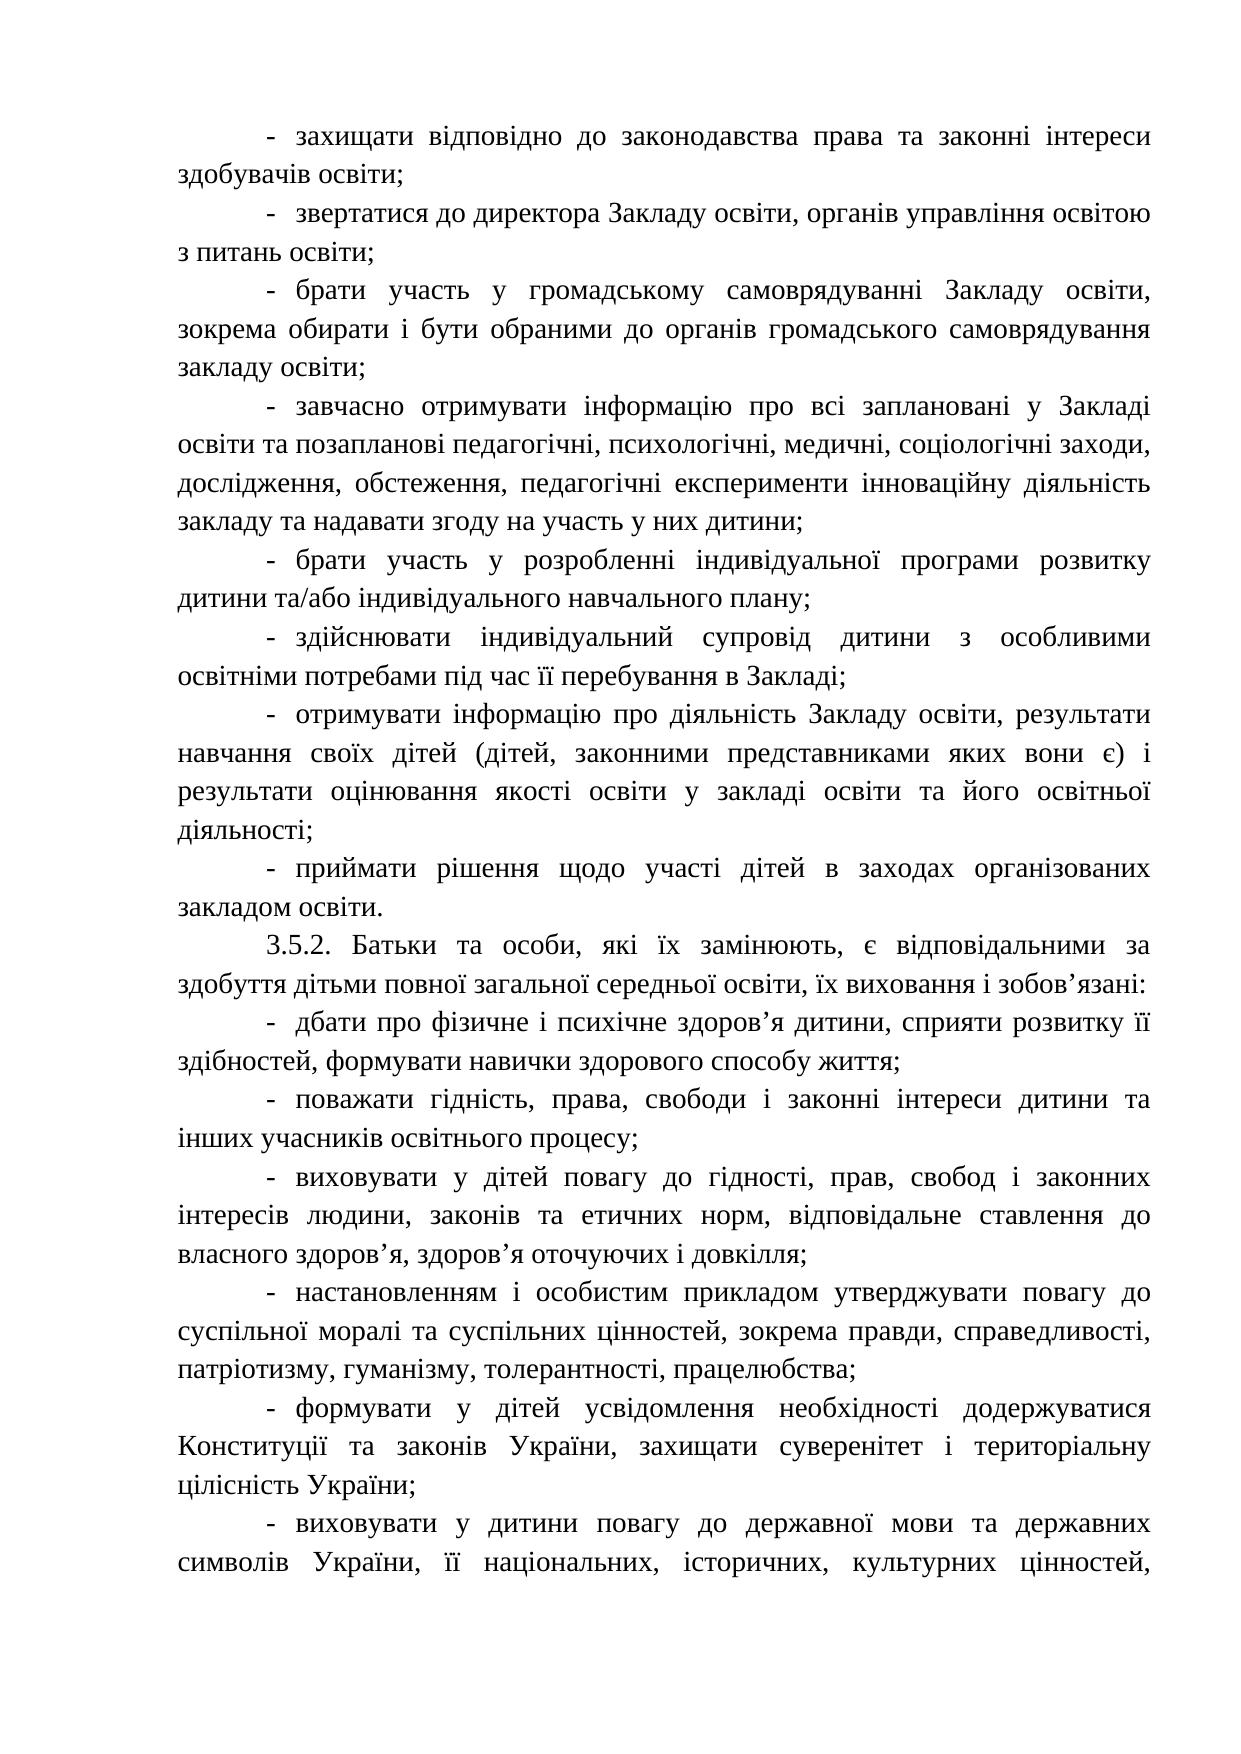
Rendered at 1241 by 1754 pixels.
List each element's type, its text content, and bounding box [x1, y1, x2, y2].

list виховувати у дітей повагу до гідності, прав, свобод і законних інтересів людини, законів та етичних норм, відповідальне ставлення до власного здоров’я, здоров’я оточуючих і довкілля; [177, 1159, 1152, 1269]
list захищати відповідно до законодавства права та законні інтереси здобувачів освіти; [177, 118, 1152, 190]
list звертатися до директора Закладу освіти, органів управління освітою з питань освіти; [177, 195, 1152, 267]
list брати участь у розробленні індивідуальної програми розвитку дитини та/або індивідуального навчального плану; [177, 542, 1152, 614]
list поважати гідність, права, свободи і законні інтереси дитини та інших учасників освітнього процесу; [177, 1082, 1152, 1154]
text 3.5.2. Батьки та особи, які їх замінюють, є відповідальними за здобуття дітьми повної загальної середньої освіти, їх виховання і зобов’язані: [177, 927, 1152, 999]
list дбати про фізичне і психічне здоров’я дитини, сприяти розвитку її здібностей, формувати навички здорового способу життя; [177, 1004, 1152, 1077]
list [177, 1506, 1152, 1578]
list здійснювати індивідуальний супровід дитини з особливими освітніми потребами під час її перебування в Закладі; [177, 619, 1152, 691]
list брати участь у громадському самоврядуванні Закладу освіти, зокрема обирати і бути обраними до органів громадського самоврядування закладу освіти; [177, 272, 1152, 383]
list завчасно отримувати інформацію про всі заплановані у Закладі освіти та позапланові педагогічні, психологічні, медичні, соціологічні заходи, дослідження, обстеження, педагогічні експерименти інноваційну діяльність закладу та надавати згоду на участь у них дитини; [177, 388, 1152, 537]
list отримувати інформацію про діяльність Закладу освіти, результати навчання своїх дітей (дітей, законними представниками яких вони є) і результати оцінювання якості освіти у закладі освіти та його освітньої діяльності; [177, 696, 1152, 845]
list настановленням і особистим прикладом утверджувати повагу до суспільної моралі та суспільних цінностей, зокрема правди, справедливості, патріотизму, гуманізму, толерантності, працелюбства; [177, 1274, 1152, 1385]
list приймати рішення щодо участі дітей в заходах організованих закладом освіти. [177, 850, 1152, 922]
list формувати у дітей усвідомлення необхідності додержуватися Конституції та законів України, захищати суверенітет і територіальну цілісність України; [177, 1390, 1152, 1501]
